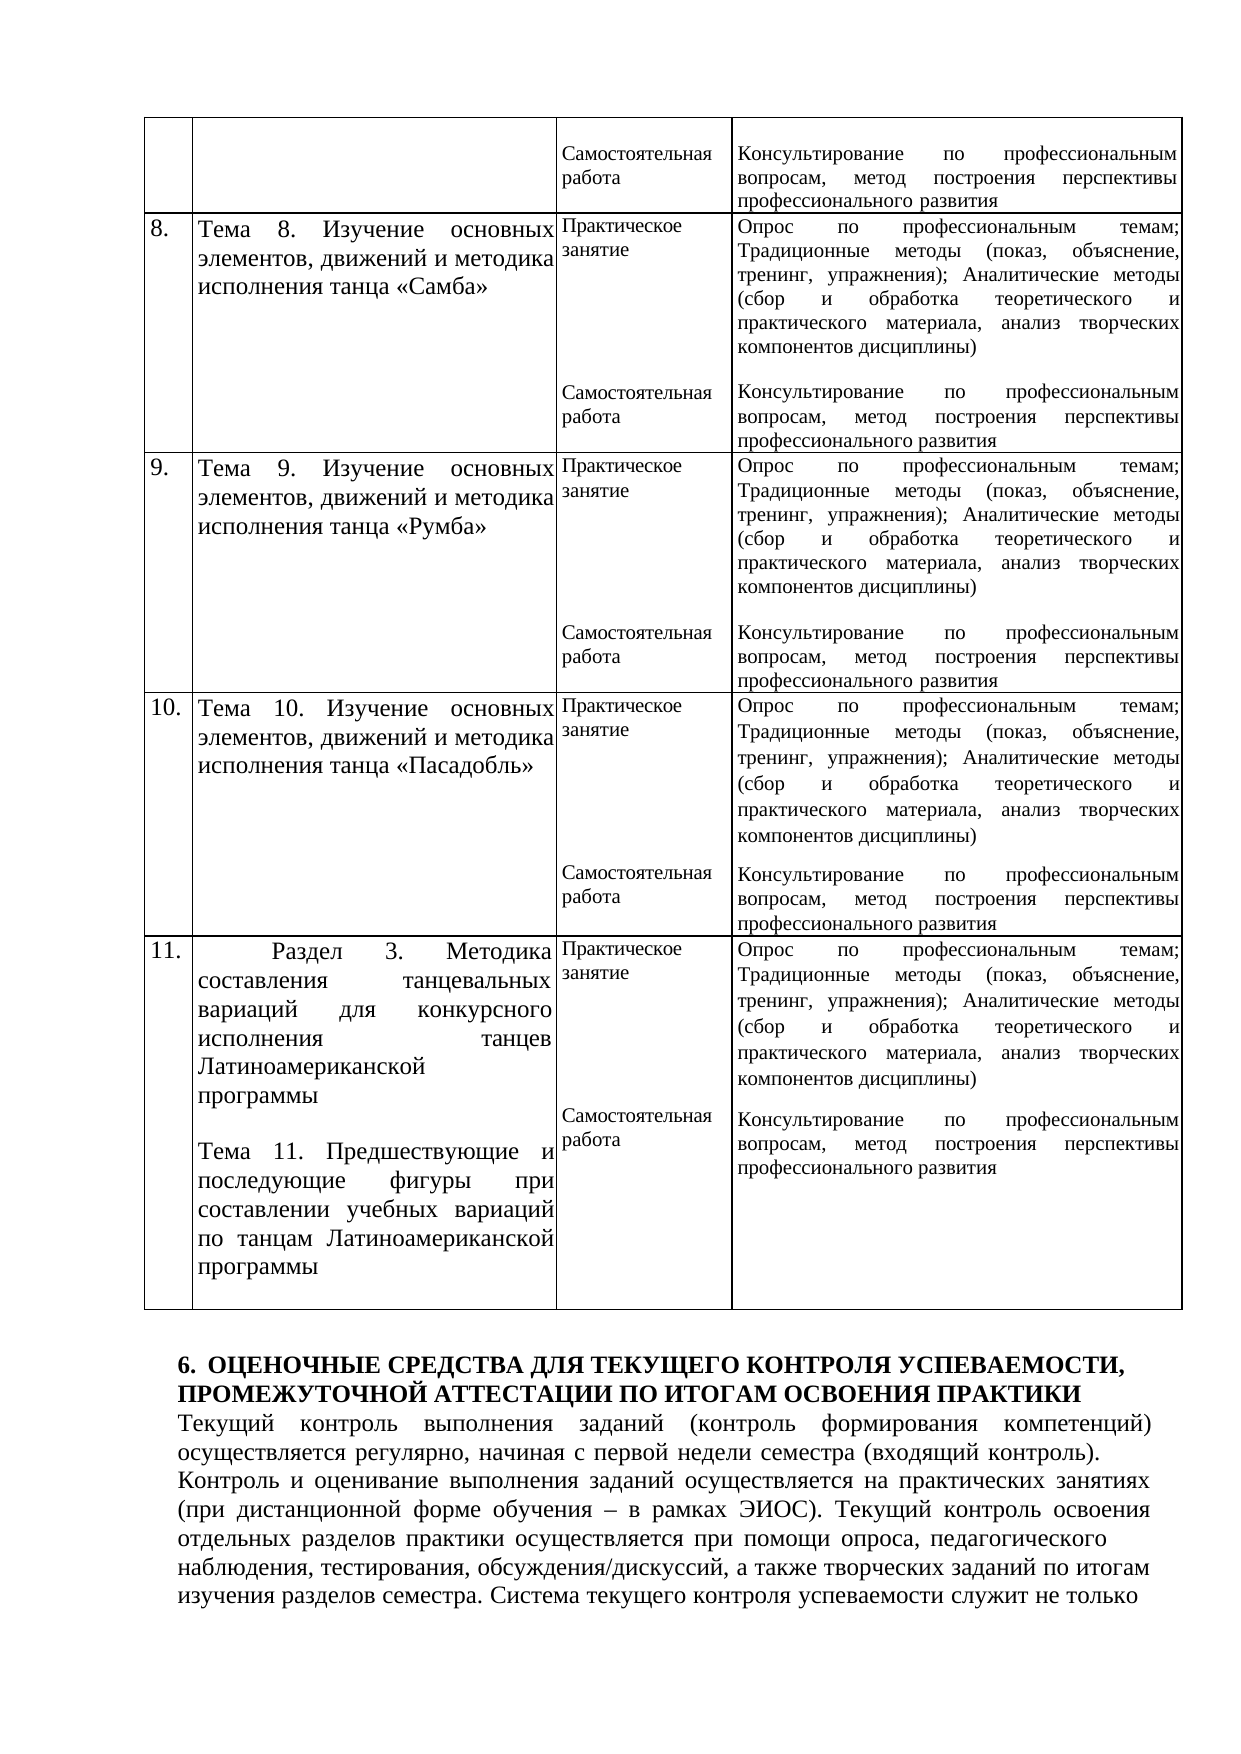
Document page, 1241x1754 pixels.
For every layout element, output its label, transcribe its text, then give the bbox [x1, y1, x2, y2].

table_cell Тема 8. Изучение основных элементов, движений и методика исполнения танца «Самба» [193, 214, 556, 452]
table_cell Практическое занятие Самостоятельная работа [557, 693, 731, 935]
table_cell Тема 9. Изучение основных элементов, движений и методика исполнения танца «Румба» [193, 453, 556, 692]
table_cell 9. [145, 453, 192, 692]
table_cell Практическое занятие Самостоятельная работа [557, 453, 731, 692]
table_cell 11. [145, 937, 192, 1308]
table_cell Практическое занятие Самостоятельная работа [557, 214, 731, 452]
table_cell Тема 10. Изучение основных элементов, движений и методика исполнения танца «Пасадобль» [193, 693, 556, 935]
table_cell 8. [145, 214, 192, 452]
table_cell Раздел 3. Методика составления танцевальных вариаций для конкурсного исполнения танцев Латиноамериканской программы Тема 11. Предшествующие и последующие фигуры при составлении учебных вариаций по танцам Латиноамериканской программы [193, 937, 556, 1308]
table_header [145, 118, 192, 212]
table_header [193, 118, 556, 212]
table_header Консультирование по профессиональным вопросам, метод построения перспективы профессионального развития [733, 118, 1181, 212]
table_header Самостоятельная работа [557, 118, 731, 212]
list ОЦЕНОЧНЫЕ СРЕДСТВА ДЛЯ ТЕКУЩЕГО КОНТРОЛЯ УСПЕВАЕМОСТИ, ПРОМЕЖУТОЧНОЙ АТТЕСТАЦИИ ПО ИТОГАМ ОСВОЕНИЯ ПРАКТИКИ Текущий контроль выполнения заданий (контроль формирования компетенций) осуществляется регулярно, начиная с первой недели семестра (входящий контроль). Контроль и оценивание выполнения заданий осуществляется на практических занятиях (при дистанционной форме обучения – в рамках ЭИОС). Текущий контроль освоения отдельных разделов практики осуществляется при помощи опроса, педагогического наблюдения, тестирования, обсуждения/дискуссий, а также творческих заданий по итогам изучения разделов семестра. Система текущего контроля успеваемости служит не только [177, 1351, 1153, 1609]
table_cell 10. [145, 693, 192, 935]
table_cell Практическое занятие Самостоятельная работа [557, 937, 731, 1308]
